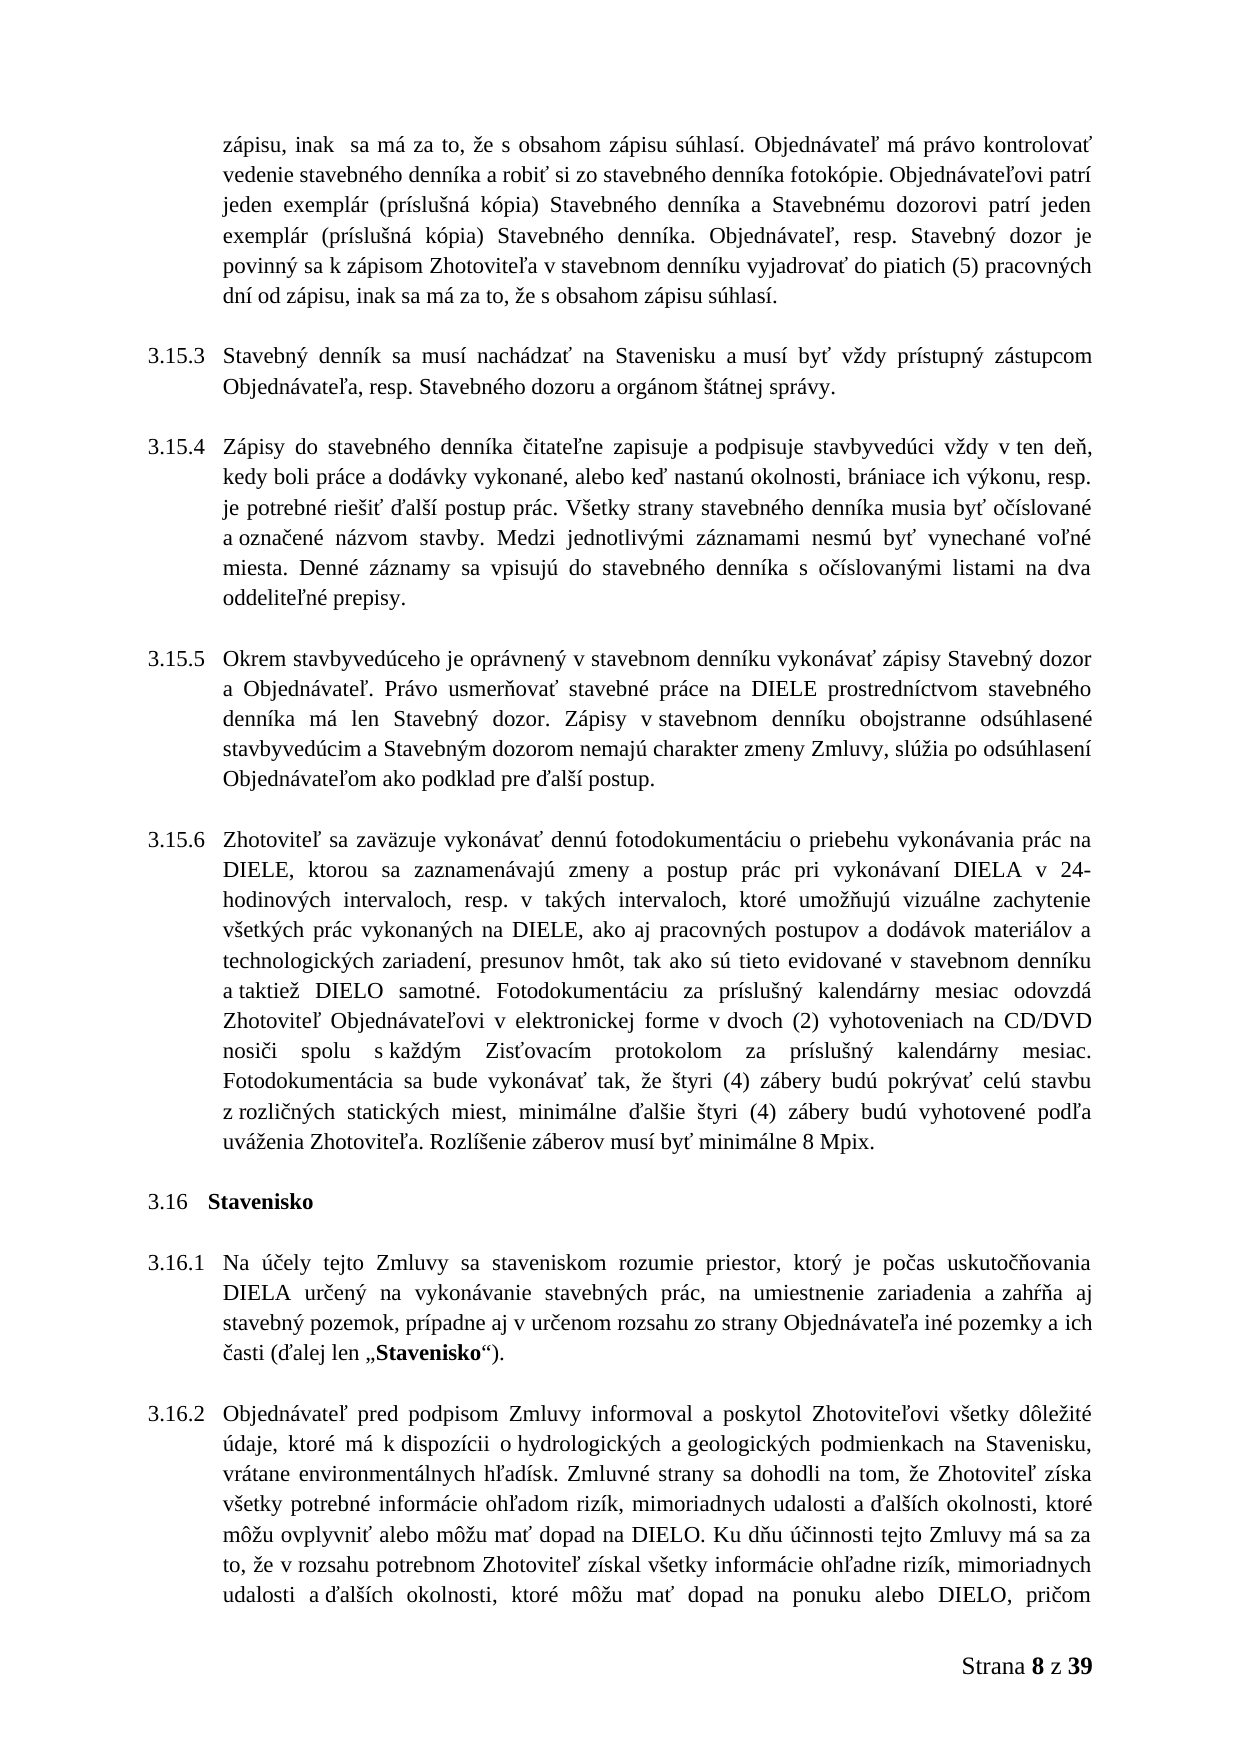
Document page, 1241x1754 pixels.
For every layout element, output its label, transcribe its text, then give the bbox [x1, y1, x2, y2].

list Stavenisko [148, 1188, 1093, 1215]
list Stavebný denník sa musí nachádzať na Stavenisku a musí byť vždy prístupný zástupcom Objednávateľa, resp. Stavebného dozoru a orgánom štátnej správy. [148, 342, 1093, 399]
list Zápisy do stavebného denníka čitateľne zapisuje a podpisuje stavbyvedúci vždy v ten deň, kedy boli práce a dodávky vykonané, alebo keď nastanú okolnosti, brániace ich výkonu, resp. je potrebné riešiť ďalší postup prác. Všetky strany stavebného denníka musia byť očíslované a označené názvom stavby. Medzi jednotlivými záznamami nesmú byť vynechané voľné miesta. Denné záznamy sa vpisujú do stavebného denníka s očíslovanými listami na dva oddeliteľné prepisy. [148, 433, 1093, 611]
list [148, 1400, 1093, 1607]
list Zhotoviteľ sa zaväzuje vykonávať dennú fotodokumentáciu o priebehu vykonávania prác na DIELE, ktorou sa zaznamenávajú zmeny a postup prác pri vykonávaní DIELA v 24-hodinových intervaloch, resp. v takých intervaloch, ktoré umožňujú vizuálne zachytenie všetkých prác vykonaných na DIELE, ako aj pracovných postupov a dodávok materiálov a technologických zariadení, presunov hmôt, tak ako sú tieto evidované v stavebnom denníku a taktiež DIELO samotné. Fotodokumentáciu za príslušný kalendárny mesiac odovzdá Zhotoviteľ Objednávateľovi v elektronickej forme v dvoch (2) vyhotoveniach na CD/DVD nosiči spolu s každým Zisťovacím protokolom za príslušný kalendárny mesiac. Fotodokumentácia sa bude vykonávať tak, že štyri (4) zábery budú pokrývať celú stavbu z rozličných statických miest, minimálne ďalšie štyri (4) zábery budú vyhotovené podľa uváženia Zhotoviteľa. Rozlíšenie záberov musí byť minimálne 8 Mpix. [148, 826, 1093, 1154]
list Na účely tejto Zmluvy sa staveniskom rozumie priestor, ktorý je počas uskutočňovania DIELA určený na vykonávanie stavebných prác, na umiestnenie zariadenia a zahŕňa aj stavebný pozemok, prípadne aj v určenom rozsahu zo strany Objednávateľa iné pozemky a ich časti (ďalej len „Stavenisko“). [148, 1249, 1093, 1366]
list Okrem stavbyvedúceho je oprávnený v stavebnom denníku vykonávať zápisy Stavebný dozor a Objednávateľ. Právo usmerňovať stavebné práce na DIELE prostredníctvom stavebného denníka má len Stavebný dozor. Zápisy v stavebnom denníku obojstranne odsúhlasené stavbyvedúcim a Stavebným dozorom nemajú charakter zmeny Zmluvy, slúžia po odsúhlasení Objednávateľom ako podklad pre ďalší postup. [148, 644, 1093, 792]
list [148, 131, 1093, 308]
